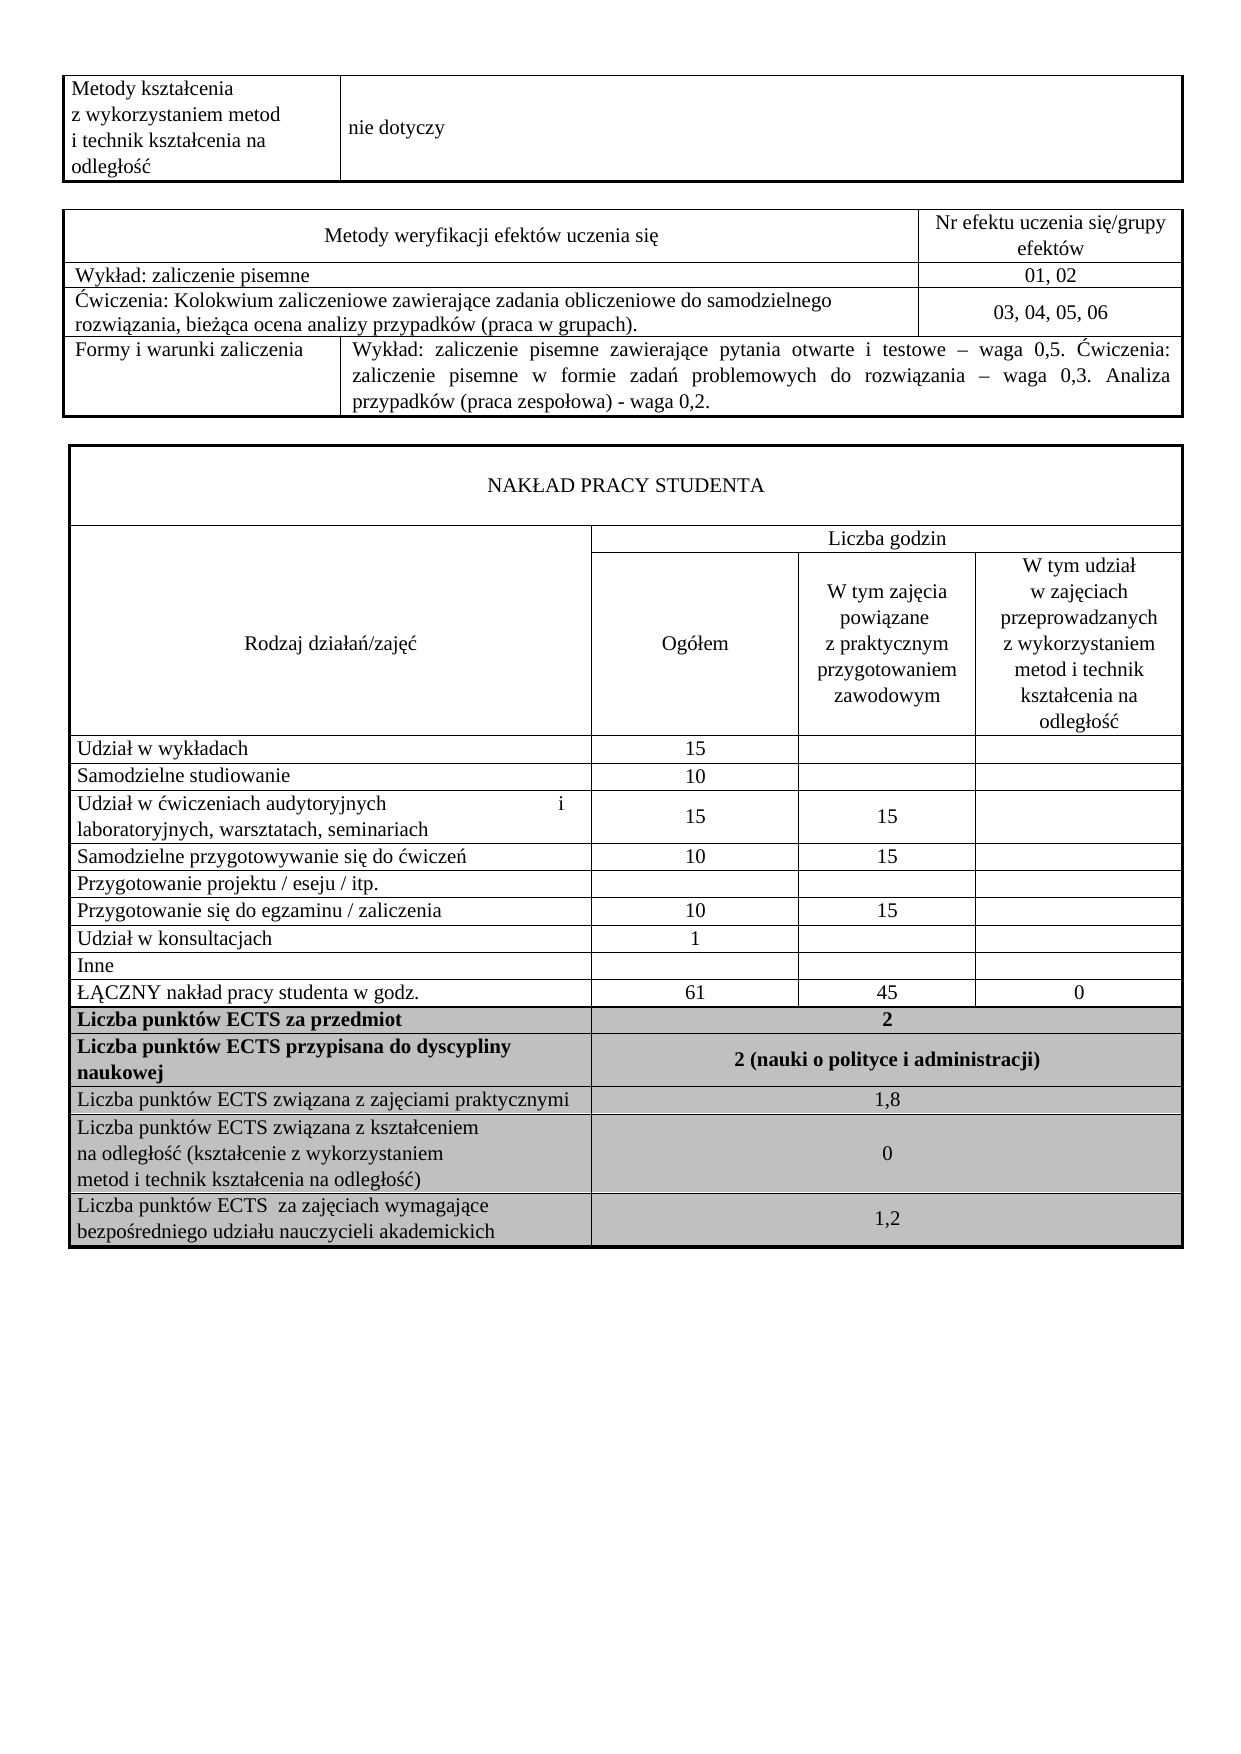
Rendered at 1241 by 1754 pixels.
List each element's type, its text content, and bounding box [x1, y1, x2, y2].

table_cell Liczba punktów ECTS związana z kształceniem na odległość (kształcenie z wykorzystaniem metod i technik kształcenia na odległość) [71, 1115, 591, 1192]
table_cell [976, 764, 1181, 790]
table_cell Liczba punktów ECTS związana z zajęciami praktycznymi [71, 1087, 591, 1113]
table_cell Ćwiczenia: Kolokwium zaliczeniowe zawierające zadania obliczeniowe do samodzielnego rozwiązania, bieżąca ocena analizy przypadków (praca w grupach). [65, 288, 918, 336]
table_cell [976, 926, 1181, 952]
table_cell 1,2 [592, 1194, 1181, 1245]
table_cell 0 [592, 1115, 1181, 1192]
table_cell Metody kształcenia z wykorzystaniem metod i technik kształcenia na odległość [65, 76, 340, 180]
table_cell 1,8 [592, 1087, 1181, 1113]
table_cell [976, 953, 1181, 979]
table_cell Udział w wykładach [71, 736, 591, 762]
table_cell 1 [592, 926, 798, 952]
table_cell 2 [592, 1008, 1181, 1033]
table_cell 45 [799, 980, 975, 1006]
table_cell [799, 871, 975, 897]
table_cell [976, 844, 1181, 870]
table_header NAKŁAD PRACY STUDENTA [71, 447, 1181, 525]
table_cell Samodzielne przygotowywanie się do ćwiczeń [71, 844, 591, 870]
table_cell [799, 764, 975, 790]
table_cell Udział w ćwiczeniach audytoryjnych i laboratoryjnych, warsztatach, seminariach [71, 791, 591, 843]
table_header Metody weryfikacji efektów uczenia się [65, 210, 918, 262]
table_cell [799, 736, 975, 762]
table_cell W tym zajęcia powiązane z praktycznym przygotowaniem zawodowym [799, 553, 975, 735]
table_cell 15 [592, 791, 798, 843]
table_cell Wykład: zaliczenie pisemne zawierające pytania otwarte i testowe – waga 0,5. Ćwiczenia: zaliczenie pisemne w formie zadań problemowych do rozwiązania – waga 0,3. Analiza przypadków (praca zespołowa) - waga 0,2. [341, 337, 1181, 415]
table_cell nie dotyczy [341, 76, 1181, 180]
table_cell 01, 02 [919, 263, 1181, 287]
table_cell Udział w konsultacjach [71, 926, 591, 952]
table_cell W tym udział w zajęciach przeprowadzanych z wykorzystaniem metod i technik kształcenia na odległość [976, 553, 1181, 735]
table_cell Wykład: zaliczenie pisemne [65, 263, 918, 287]
table_cell ŁĄCZNY nakład pracy studenta w godz. [71, 980, 591, 1006]
table_cell 15 [799, 898, 975, 924]
table_cell Samodzielne studiowanie [71, 764, 591, 790]
table_header Nr efektu uczenia się/grupy efektów [919, 210, 1181, 262]
table_cell [799, 953, 975, 979]
table_cell [976, 871, 1181, 897]
table_cell Rodzaj działań/zajęć [71, 526, 591, 735]
table_cell 15 [799, 844, 975, 870]
table_cell 2 (nauki o polityce i administracji) [592, 1034, 1181, 1086]
table_cell 15 [799, 791, 975, 843]
table_cell Liczba punktów ECTS przypisana do dyscypliny naukowej [71, 1034, 591, 1086]
table_cell [976, 736, 1181, 762]
table_cell Ogółem [592, 553, 798, 735]
table_cell 15 [592, 736, 798, 762]
table_cell [976, 898, 1181, 924]
table_cell [592, 953, 798, 979]
table_cell [592, 871, 798, 897]
table_cell 61 [592, 980, 798, 1006]
table_cell Formy i warunki zaliczenia [65, 337, 340, 415]
table_cell 03, 04, 05, 06 [919, 288, 1181, 336]
table_cell 10 [592, 764, 798, 790]
table_cell Liczba punktów ECTS za zajęciach wymagające bezpośredniego udziału nauczycieli akademickich [71, 1194, 591, 1245]
table_cell Przygotowanie projektu / eseju / itp. [71, 871, 591, 897]
table_cell Przygotowanie się do egzaminu / zaliczenia [71, 898, 591, 924]
table_cell 10 [592, 898, 798, 924]
table_cell 0 [976, 980, 1181, 1006]
table_cell Liczba punktów ECTS za przedmiot [71, 1008, 591, 1033]
table_cell [976, 791, 1181, 843]
table_cell 10 [592, 844, 798, 870]
table_cell Liczba godzin [592, 526, 1181, 552]
table_cell [799, 926, 975, 952]
table_cell Inne [71, 953, 591, 979]
